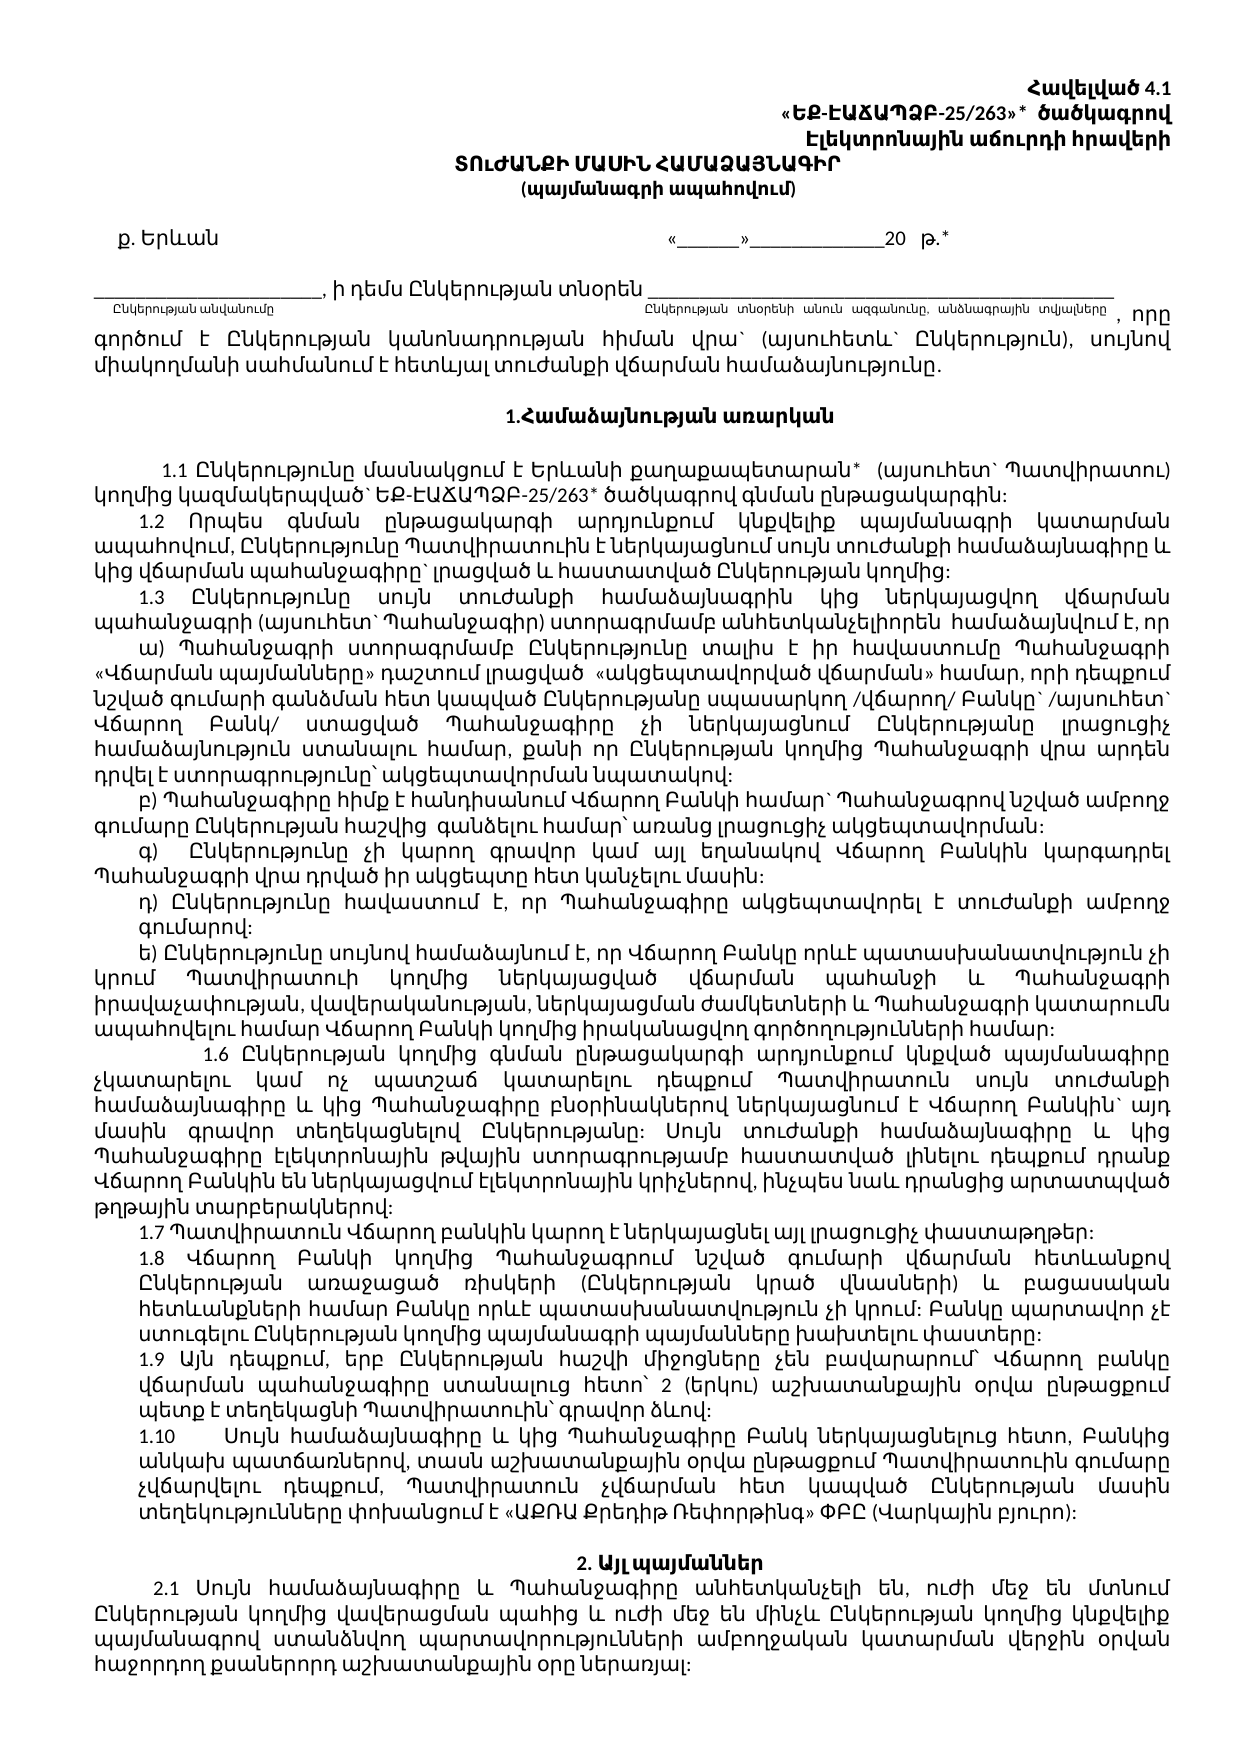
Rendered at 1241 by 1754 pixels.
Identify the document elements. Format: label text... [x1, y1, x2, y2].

text 1.8 Վճարող Բանկի կողմից Պահանջագրում նշված գումարի վճարման հետևանքով Ընկերության առաջացած ռիսկերի (Ընկերության կրած վնասների) և բացասական հետևանքների համար Բանկը որևէ պատասխանատվություն չի կրում: Բանկը պարտավոր չէ ստուգելու Ընկերության կողմից պայմանագրի պայմանները խախտելու փաստերը: [138, 1245, 1171, 1347]
text 1.3 Ընկերությունը սույն տուժանքի համաձայնագրին կից ներկայացվող վճարման պահանջագրի (այսուհետ` Պահանջագիր) ստորագրմամբ անհետկանչելիորեն համաձայնվում է, որ [94, 584, 1171, 635]
text բ) Պահանջագիրը հիմք է հանդիսանում Վճարող Բանկի համար` Պահանջագրով նշված ամբողջ գումարը Ընկերության հաշվից գանձելու համար՝ առանց լրացուցիչ ակցեպտավորման: [94, 787, 1171, 838]
text (պայմանագրի ապահովում) [94, 177, 1171, 199]
text Էլեկտրոնային աճուրդի հրավերի [94, 126, 1171, 151]
text 1.6 Ընկերության կողմից գնման ընթացակարգի արդյունքում կնքված պայմանագիրը չկատարելու կամ ոչ պատշաճ կատարելու դեպքում Պատվիրատուն սույն տուժանքի համաձայնագիրը և կից Պահանջագիրը բնօրինակներով ներկայացնում է Վճարող Բանկին` այդ մասին գրավոր տեղեկացնելով Ընկերությանը: Սույն տուժանքի համաձայնագիրը և կից Պահանջագիրը էլեկտրոնային թվային ստորագրությամբ հաստատված լինելու դեպքում դրանք Վճարող Բանկին են ներկայացվում էլեկտրոնային կրիչներով, ինչպես նաև դրանցից արտատպված թղթային տարբերակներով: [94, 1042, 1171, 1219]
text Հավելված 4.1 [94, 75, 1171, 100]
text 1.7 Պատվիրատուն Վճարող բանկին կարող է ներկայացնել այլ լրացուցիչ փաստաթղթեր: [138, 1219, 1171, 1245]
text ե) Ընկերությունը սույնով համաձայնում է, որ Վճարող Բանկը որևէ պատասխանատվություն չի կրում Պատվիրատուի կողմից ներկայացված վճարման պահանջի և Պահանջագրի իրավաչափության, վավերականության, ներկայացման ժամկետների և Պահանջագրի կատարումն ապահովելու համար Վճարող Բանկի կողմից իրականացվող գործողությունների համար: [94, 940, 1171, 1042]
text 1.9 Այն դեպքում, երբ Ընկերության հաշվի միջոցները չեն բավարարում՝ Վճարող բանկը վճարման պահանջագիրը ստանալուց հետո՝ 2 (երկու) աշխատանքային օրվա ընթացքում պետք է տեղեկացնի Պատվիրատուին՝ գրավոր ձևով: [138, 1347, 1171, 1423]
text 1.Համաձայնության առարկան [169, 403, 1171, 428]
text Ընկերության անվանումը Ընկերության տնօրենի անուն ազգանունը, անձնագրային տվյալները , որը գործում է Ընկերության կանոնադրության հիման վրա` (այսուհետև` Ընկերություն), սույնով միակողմանի սահմանում է հետևյալ տուժանքի վճարման համաձայնությունը. [94, 301, 1171, 377]
text ք. Երևան «______»_____________20 թ.* [94, 225, 1171, 250]
text ա) Պահանջագրի ստորագրմամբ Ընկերությունը տալիս է իր հավաստումը Պահանջագրի «Վճարման պայմանները» դաշտում լրացված «ակցեպտավորված վճարման» համար, որի դեպքում նշված գումարի գանձման հետ կապված Ընկերությանը սպասարկող /վճարող/ Բանկը` /այսուհետ` Վճարող Բանկ/ ստացված Պահանջագիրը չի ներկայացնում Ընկերությանը լրացուցիչ համաձայնություն ստանալու համար, քանի որ Ընկերության կողմից Պահանջագրի վրա արդեն դրվել է ստորագրությունը՝ ակցեպտավորման նպատակով: [94, 635, 1171, 787]
text 1.10 Սույն համաձայնագիրը և կից Պահանջագիրը Բանկ ներկայացնելուց հետո, Բանկից անկախ պատճառներով, տասն աշխատանքային օրվա ընթացքում Պատվիրատուին գումարը չվճարվելու դեպքում, Պատվիրատուն չվճարման հետ կապված Ընկերության մասին տեղեկությունները փոխանցում է «ԱՔՌԱ Քրեդիթ Ռեփորթինգ» ՓԲԸ (Վարկային բյուրո): [138, 1423, 1171, 1524]
text 2. Այլ պայմաններ [169, 1550, 1171, 1575]
text գ) Ընկերությունը չի կարող գրավոր կամ այլ եղանակով Վճարող Բանկին կարգադրել Պահանջագրի վրա դրված իր ակցեպտը հետ կանչելու մասին: [94, 838, 1171, 889]
text դ) Ընկերությունը հավաստում է, որ Պահանջագիրը ակցեպտավորել է տուժանքի ամբողջ գումարով: [138, 889, 1171, 940]
text 1.2 Որպես գնման ընթացակարգի արդյունքում կնքվելիք պայմանագրի կատարման ապահովում, Ընկերությունը Պատվիրատուին է ներկայացնում սույն տուժանքի համաձայնագիրը և կից վճարման պահանջագիրը` լրացված և հաստատված Ընկերության կողմից: [94, 508, 1171, 584]
text ՏՈւԺԱՆՔԻ ՄԱՍԻՆ ՀԱՄԱՁԱՅՆԱԳԻՐ [94, 151, 1171, 177]
text ______________________, ի դեմս Ընկերության տնօրեն _____________________________________________ [94, 276, 1171, 301]
text 2.1 Սույն համաձայնագիրը և Պահանջագիրը անհետկանչելի են, ուժի մեջ են մտնում Ընկերության կողմից վավերացման պահից և ուժի մեջ են մինչև Ընկերության կողմից կնքվելիք պայմանագրով ստանձնվող պարտավորությունների ամբողջական կատարման վերջին օրվան հաջորդող քսաներորդ աշխատանքային օրը ներառյալ: [94, 1575, 1171, 1677]
text 1.1 Ընկերությունը մասնակցում է Երևանի քաղաքապետարան* (այսուհետ` Պատվիրատու) կողմից կազմակերպված` ԵՔ-ԷԱՃԱՊՁԲ-25/263* ծածկագրով գնման ընթացակարգին: [94, 457, 1171, 508]
text «ԵՔ-ԷԱՃԱՊՁԲ-25/263»* ծածկագրով [94, 100, 1171, 126]
